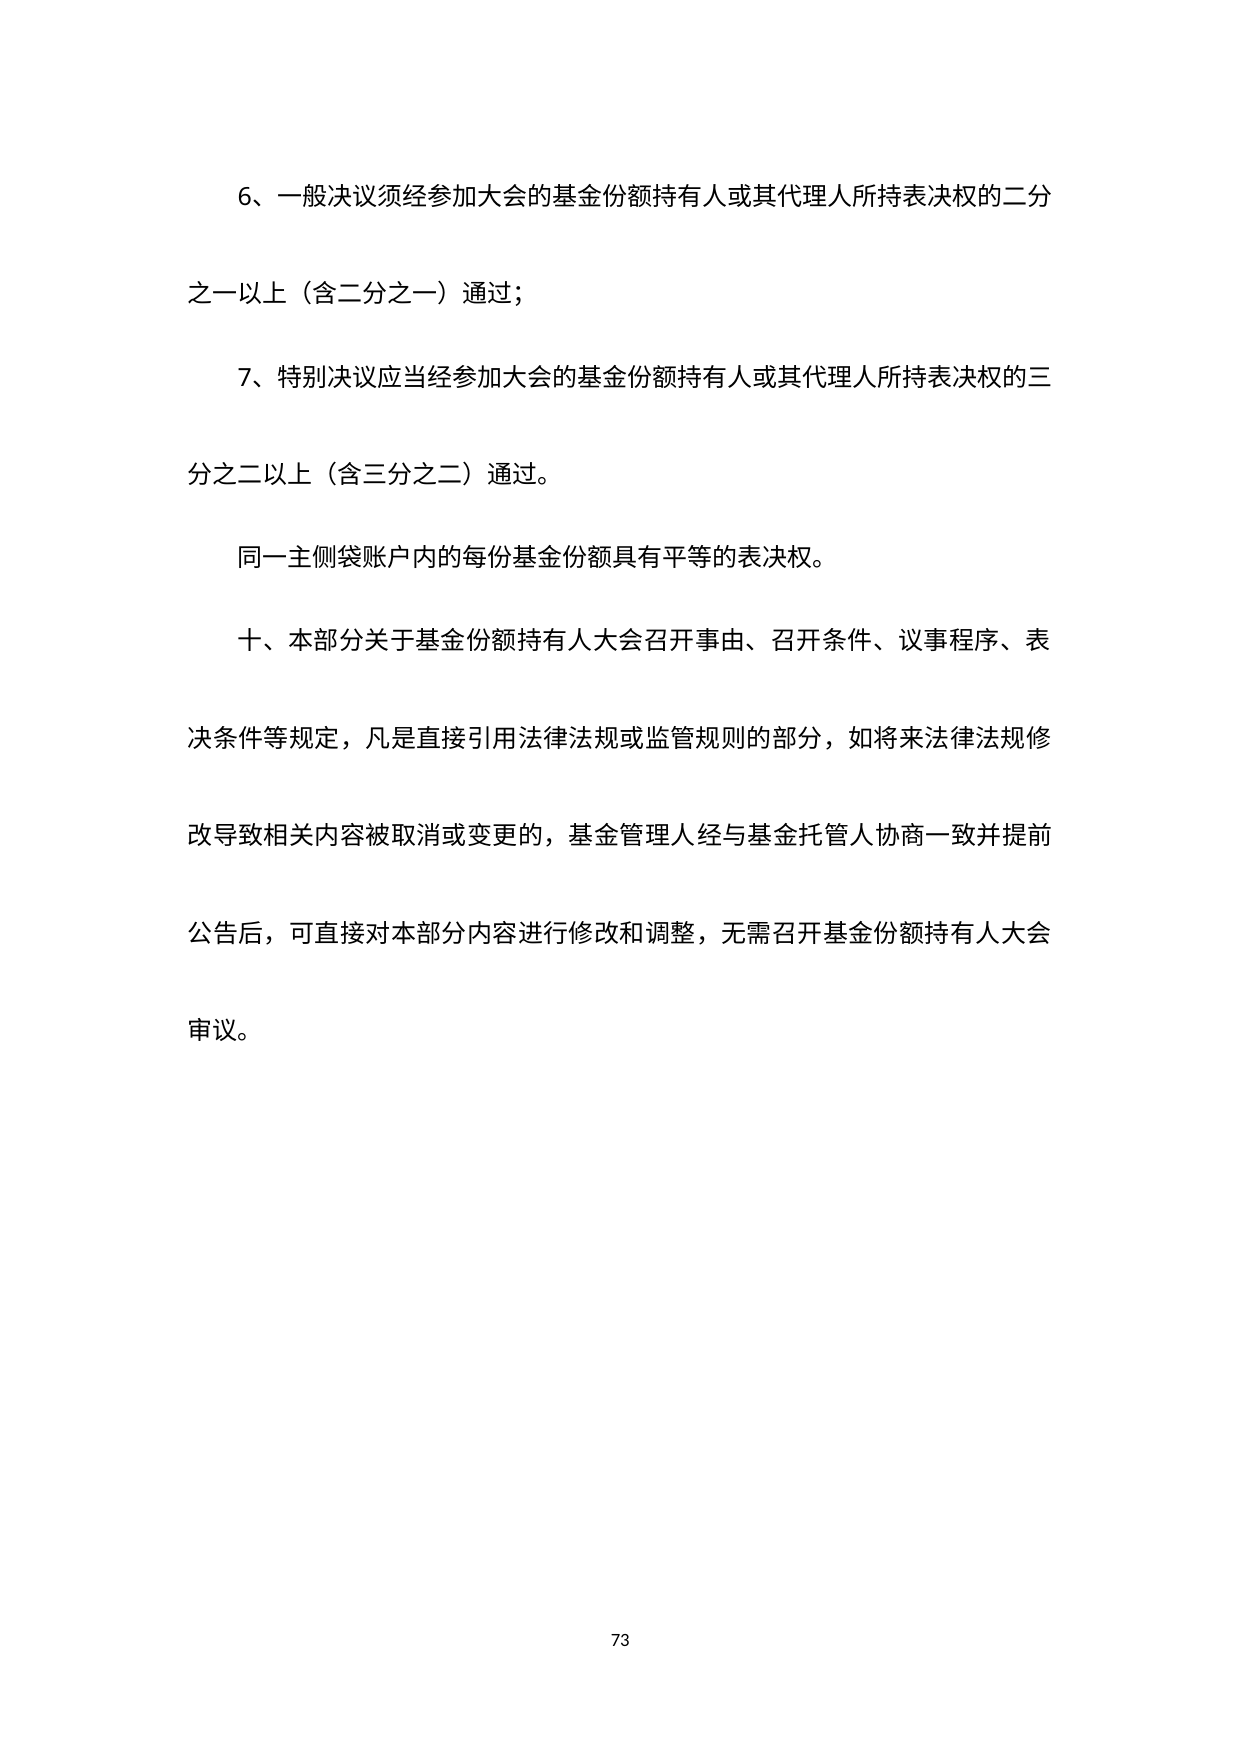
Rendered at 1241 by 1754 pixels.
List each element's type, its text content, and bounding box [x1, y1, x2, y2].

text 同一主侧袋账户内的每份基金份额具有平等的表决权。 [187, 523, 1053, 588]
text 6、一般决议须经参加大会的基金份额持有人或其代理人所持表决权的二分之一以上（含二分之一）通过； [187, 162, 1053, 324]
text 十、本部分关于基金份额持有人大会召开事由、召开条件、议事程序、表决条件等规定，凡是直接引用法律法规或监管规则的部分，如将来法律法规修改导致相关内容被取消或变更的，基金管理人经与基金托管人协商一致并提前公告后，可直接对本部分内容进行修改和调整，无需召开基金份额持有人大会审议。 [187, 606, 1053, 1061]
text 7、特别决议应当经参加大会的基金份额持有人或其代理人所持表决权的三分之二以上（含三分之二）通过。 [187, 343, 1053, 505]
